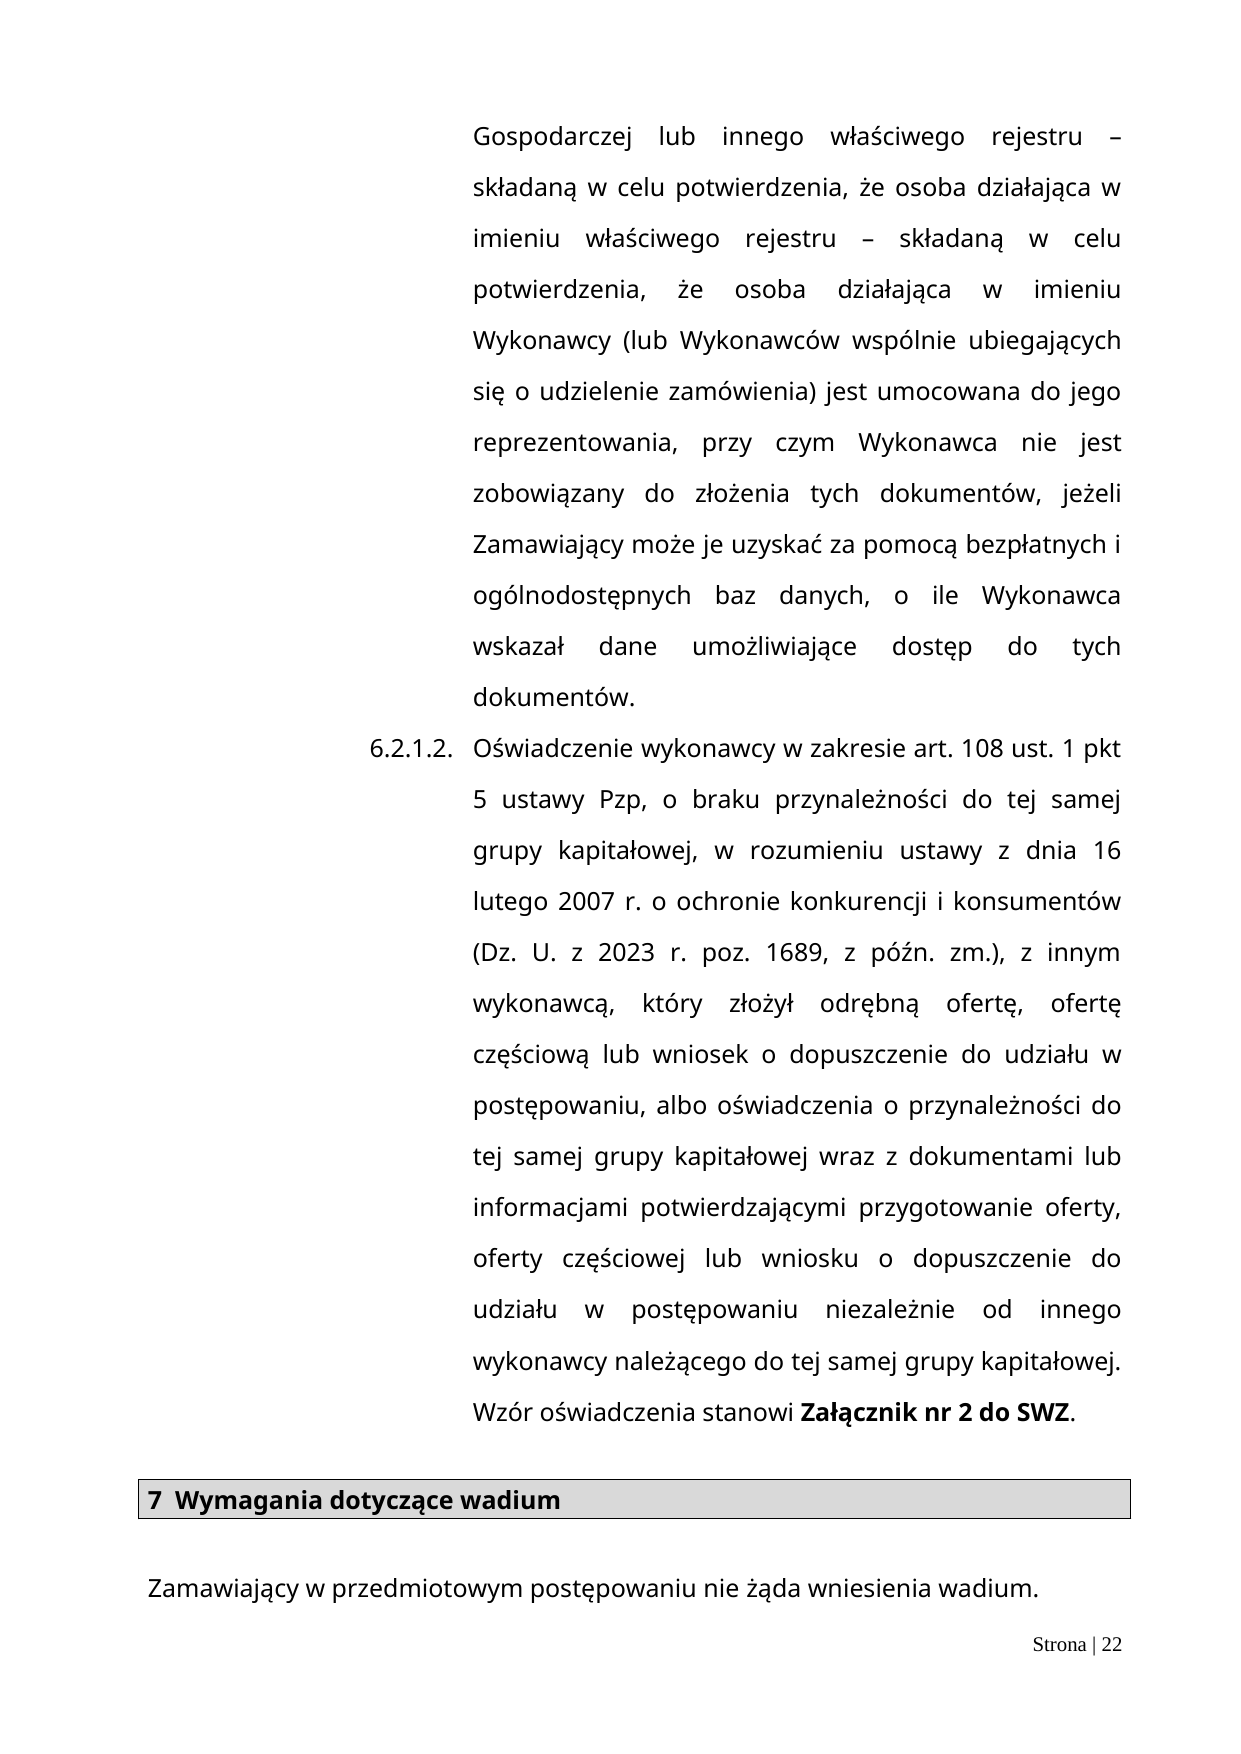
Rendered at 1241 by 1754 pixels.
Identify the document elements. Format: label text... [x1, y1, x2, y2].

text Zamawiający w przedmiotowym postępowaniu nie żąda wniesienia wadium. [148, 1571, 1122, 1605]
list Oświadczenie wykonawcy w zakresie art. 108 ust. 1 pkt 5 ustawy Pzp, o braku przynależności do tej samej grupy kapitałowej, w rozumieniu ustawy z dnia 16 lutego 2007 r. o ochronie konkurencji i konsumentów (Dz. U. z 2023 r. poz. 1689, z późn. zm.), z innym wykonawcą, który złożył odrębną ofertę, ofertę częściową lub wniosek o dopuszczenie do udziału w postępowaniu, albo oświadczenia o przynależności do tej samej grupy kapitałowej wraz z dokumentami lub informacjami potwierdzającymi przygotowanie oferty, oferty częściowej lub wniosku o dopuszczenie do udziału w postępowaniu niezależnie od innego wykonawcy należącego do tej samej grupy kapitałowej. Wzór oświadczenia stanowi Załącznik nr 2 do SWZ. [369, 731, 1122, 1428]
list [369, 118, 1122, 714]
text 7 Wymagania dotyczące wadium [139, 1480, 1130, 1518]
